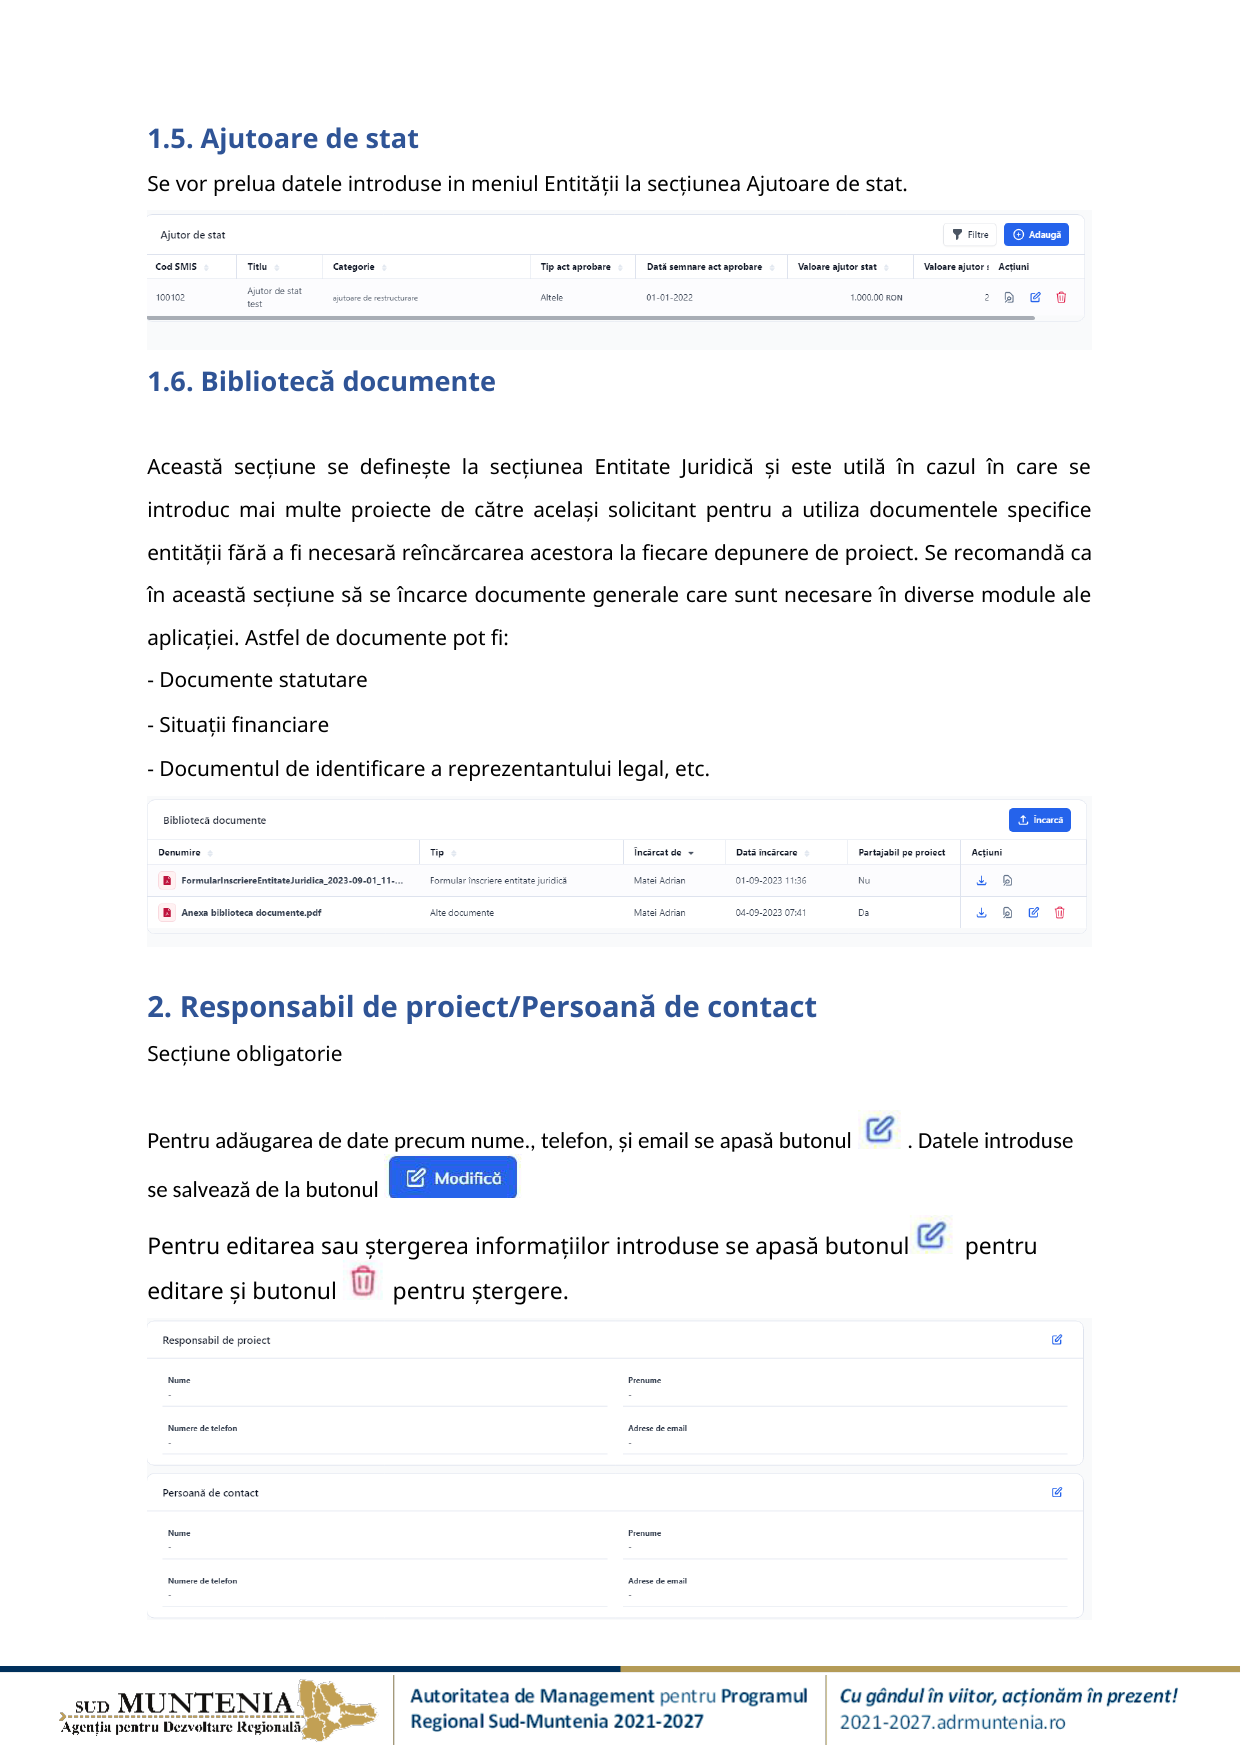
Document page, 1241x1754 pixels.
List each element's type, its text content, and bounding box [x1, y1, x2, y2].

text - Situații financiare [147, 710, 1093, 738]
text - Documente statutare [147, 666, 1093, 694]
text Se vor prelua datele introduse in meniul Entităţii la secţiunea Ajutoare de stat. [147, 169, 1093, 198]
text Secțiune obligatorie [147, 1039, 1093, 1067]
picture [147, 1318, 1092, 1620]
text Pentru editarea sau ștergerea informațiilor introduse se apasă butonul pentru editare și butonul pentru ștergere. [147, 1216, 1093, 1306]
text - Documentul de identificare a reprezentantului legal, etc. [147, 754, 1093, 783]
picture [147, 210, 1092, 350]
text Pentru adăugarea de date precum nume., telefon, și email se apasă butonul . Datele introduse se salvează de la butonul [147, 1110, 1093, 1203]
subtitle 2. Responsabil de proiect/Persoană de contact [147, 987, 1093, 1026]
picture [0, 1666, 1241, 1746]
subtitle 1.5. Ajutoare de stat [147, 120, 1093, 157]
text Această secțiune se definește la secțiunea Entitate Juridică și este utilă în cazul în care se introduc mai multe proiecte de către același solicitant pentru a utiliza documentele specifice entității fără a fi necesară reîncărcarea acestora la fiecare depunere de proiect. Se recomandă ca în această secțiune să se încarce documente generale care sunt necesare în diverse module ale aplicației. Astfel de documente pot fi: [147, 452, 1093, 651]
picture [147, 796, 1092, 947]
subtitle 1.6. Bibliotecă documente [147, 362, 1093, 399]
